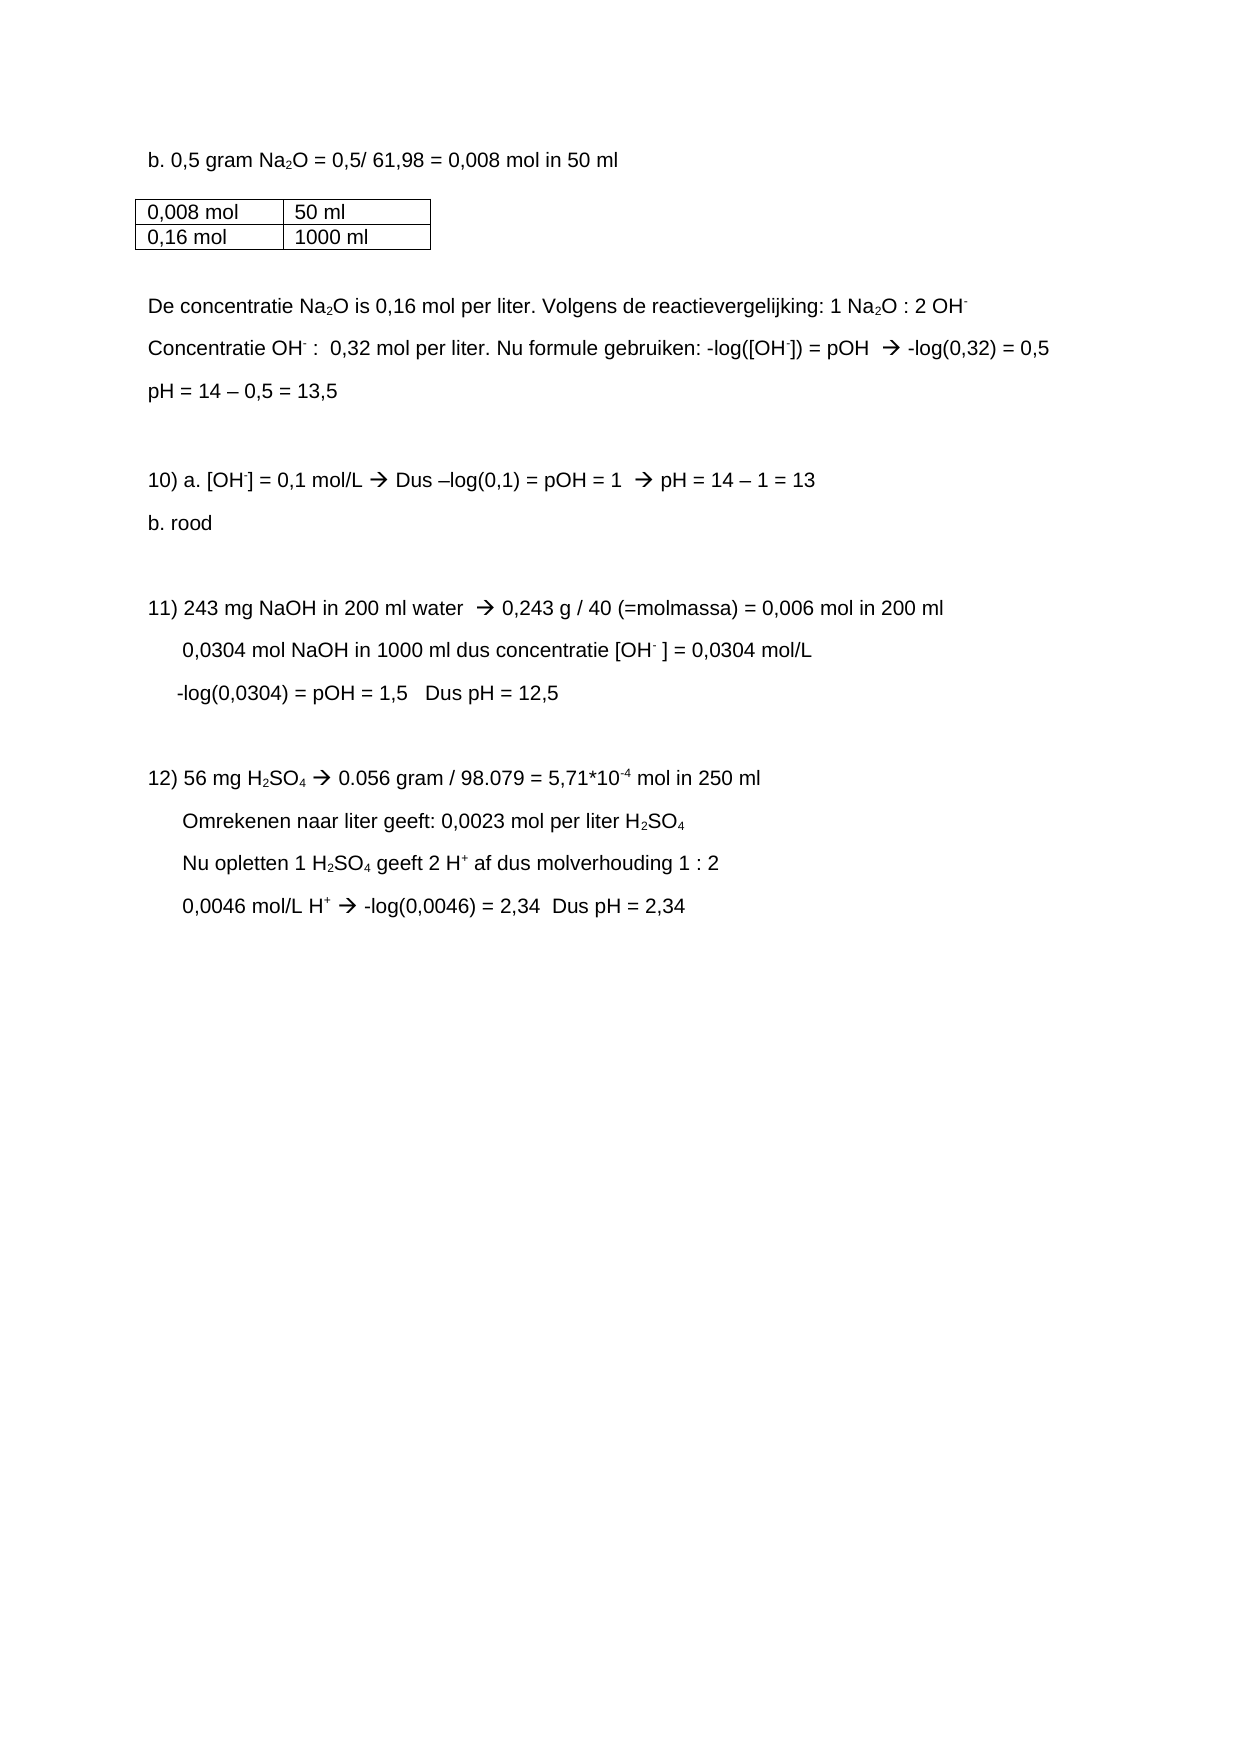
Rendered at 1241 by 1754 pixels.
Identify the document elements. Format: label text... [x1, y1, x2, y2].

table_cell 1000 ml [284, 225, 430, 248]
text De concentratie Na2O is 0,16 mol per liter. Volgens de reactievergelijking: 1 Na2O : 2 OH- [148, 294, 1093, 318]
text b. rood [148, 511, 1093, 535]
table_header 0,008 mol [136, 200, 283, 223]
text 0,0304 mol NaOH in 1000 ml dus concentratie [OH- ] = 0,0304 mol/L [148, 638, 1093, 662]
text 12) 56 mg H2SO4 0.056 gram / 98.079 = 5,71*10-4 mol in 250 ml [148, 766, 1093, 790]
text 0,0046 mol/L H+ -log(0,0046) = 2,34 Dus pH = 2,34 [148, 893, 1093, 917]
table_cell 0,16 mol [136, 225, 283, 248]
text Nu opletten 1 H2SO4 geeft 2 H+ af dus molverhouding 1 : 2 [148, 851, 1093, 875]
text Concentratie OH- : 0,32 mol per liter. Nu formule gebruiken: -log([OH-]) = pOH -log(0,32) = 0,5 [148, 336, 1093, 360]
text 10) a. [OH-] = 0,1 mol/L Dus –log(0,1) = pOH = 1 pH = 14 – 1 = 13 [148, 468, 1093, 492]
text pH = 14 – 0,5 = 13,5 [148, 379, 1093, 403]
text b. 0,5 gram Na2O = 0,5/ 61,98 = 0,008 mol in 50 ml [148, 148, 1093, 172]
text Omrekenen naar liter geeft: 0,0023 mol per liter H2SO4 [148, 808, 1093, 832]
text -log(0,0304) = pOH = 1,5 Dus pH = 12,5 [148, 681, 1093, 705]
text 11) 243 mg NaOH in 200 ml water 0,243 g / 40 (=molmassa) = 0,006 mol in 200 ml [148, 596, 1093, 620]
table_header 50 ml [284, 200, 430, 223]
